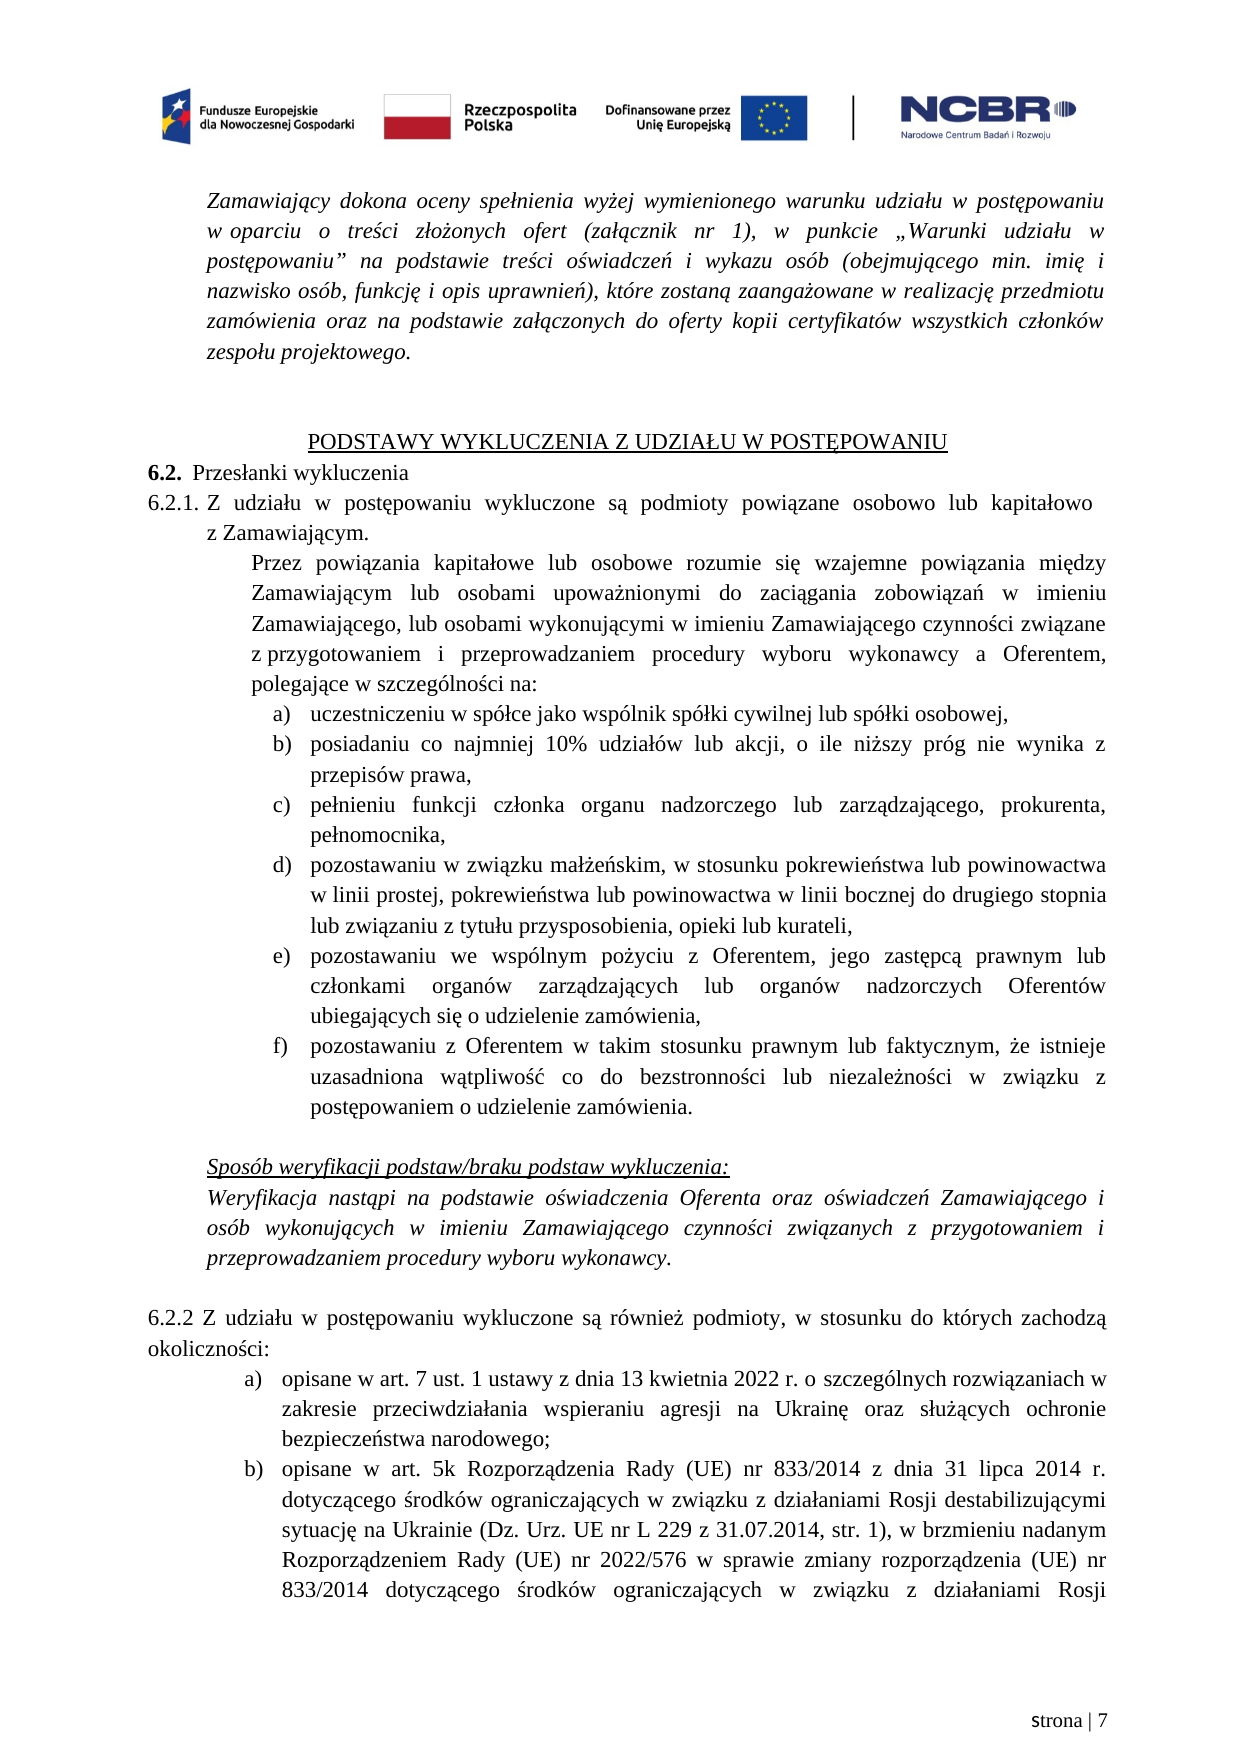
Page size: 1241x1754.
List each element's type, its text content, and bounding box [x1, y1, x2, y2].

text Sposób weryfikacji podstaw/braku podstaw wykluczenia: [207, 1153, 1107, 1180]
list Przesłanki wykluczenia [148, 459, 1107, 485]
list uczestniczeniu w spółce jako wspólnik spółki cywilnej lub spółki osobowej, [273, 700, 1107, 727]
text 6.2.2 Z udziału w postępowaniu wykluczone są również podmioty, w stosunku do których zachodzą okoliczności: [148, 1304, 1107, 1361]
list pełnieniu funkcji członka organu nadzorczego lub zarządzającego, prokurenta, pełnomocnika, [273, 791, 1107, 847]
text Przez powiązania kapitałowe lub osobowe rozumie się wzajemne powiązania między Zamawiającym lub osobami upoważnionymi do zaciągania zobowiązań w imieniu Zamawiającego, lub osobami wykonującymi w imieniu Zamawiającego czynności związane z przygotowaniem i przeprowadzaniem procedury wyboru wykonawcy a Oferentem, polegające w szczególności na: [251, 549, 1107, 696]
list opisane w art. 7 ust. 1 ustawy z dnia 13 kwietnia 2022 r. o szczególnych rozwiązaniach w zakresie przeciwdziałania wspieraniu agresji na Ukrainę oraz służących ochronie bezpieczeństwa narodowego; [244, 1365, 1107, 1452]
list pozostawaniu we wspólnym pożyciu z Oferentem, jego zastępcą prawnym lub członkami organów zarządzających lub organów nadzorczych Oferentów ubiegających się o udzielenie zamówienia, [273, 942, 1107, 1029]
text Zamawiający dokona oceny spełnienia wyżej wymienionego warunku udziału w postępowaniu w oparciu o treści złożonych ofert (załącznik nr 1), w punkcie „Warunki udziału w postępowaniu” na podstawie treści oświadczeń i wykazu osób (obejmującego min. imię i nazwisko osób, funkcję i opis uprawnień), które zostaną zaangażowane w realizację przedmiotu zamówienia oraz na podstawie załączonych do oferty kopii certyfikatów wszystkich członków zespołu projektowego. [207, 187, 1107, 364]
list posiadaniu co najmniej 10% udziałów lub akcji, o ile niższy próg nie wynika z przepisów prawa, [273, 731, 1107, 787]
text PODSTAWY WYKLUCZENIA Z UDZIAŁU W POSTĘPOWANIU [148, 428, 1107, 455]
list pozostawaniu z Oferentem w takim stosunku prawnym lub faktycznym, że istnieje uzasadniona wątpliwość co do bezstronności lub niezależności w związku z postępowaniem o udzielenie zamówienia. [273, 1033, 1107, 1119]
picture [147, 73, 1093, 159]
list Z udziału w postępowaniu wykluczone są podmioty powiązane osobowo lub kapitałowo z Zamawiającym. [148, 489, 1107, 545]
list pozostawaniu w związku małżeńskim, w stosunku pokrewieństwa lub powinowactwa w linii prostej, pokrewieństwa lub powinowactwa w linii bocznej do drugiego stopnia lub związaniu z tytułu przysposobienia, opieki lub kurateli, [273, 851, 1107, 938]
text Weryfikacja nastąpi na podstawie oświadczenia Oferenta oraz oświadczeń Zamawiającego i osób wykonujących w imieniu Zamawiającego czynności związanych z przygotowaniem i przeprowadzaniem procedury wyboru wykonawcy. [207, 1184, 1107, 1270]
